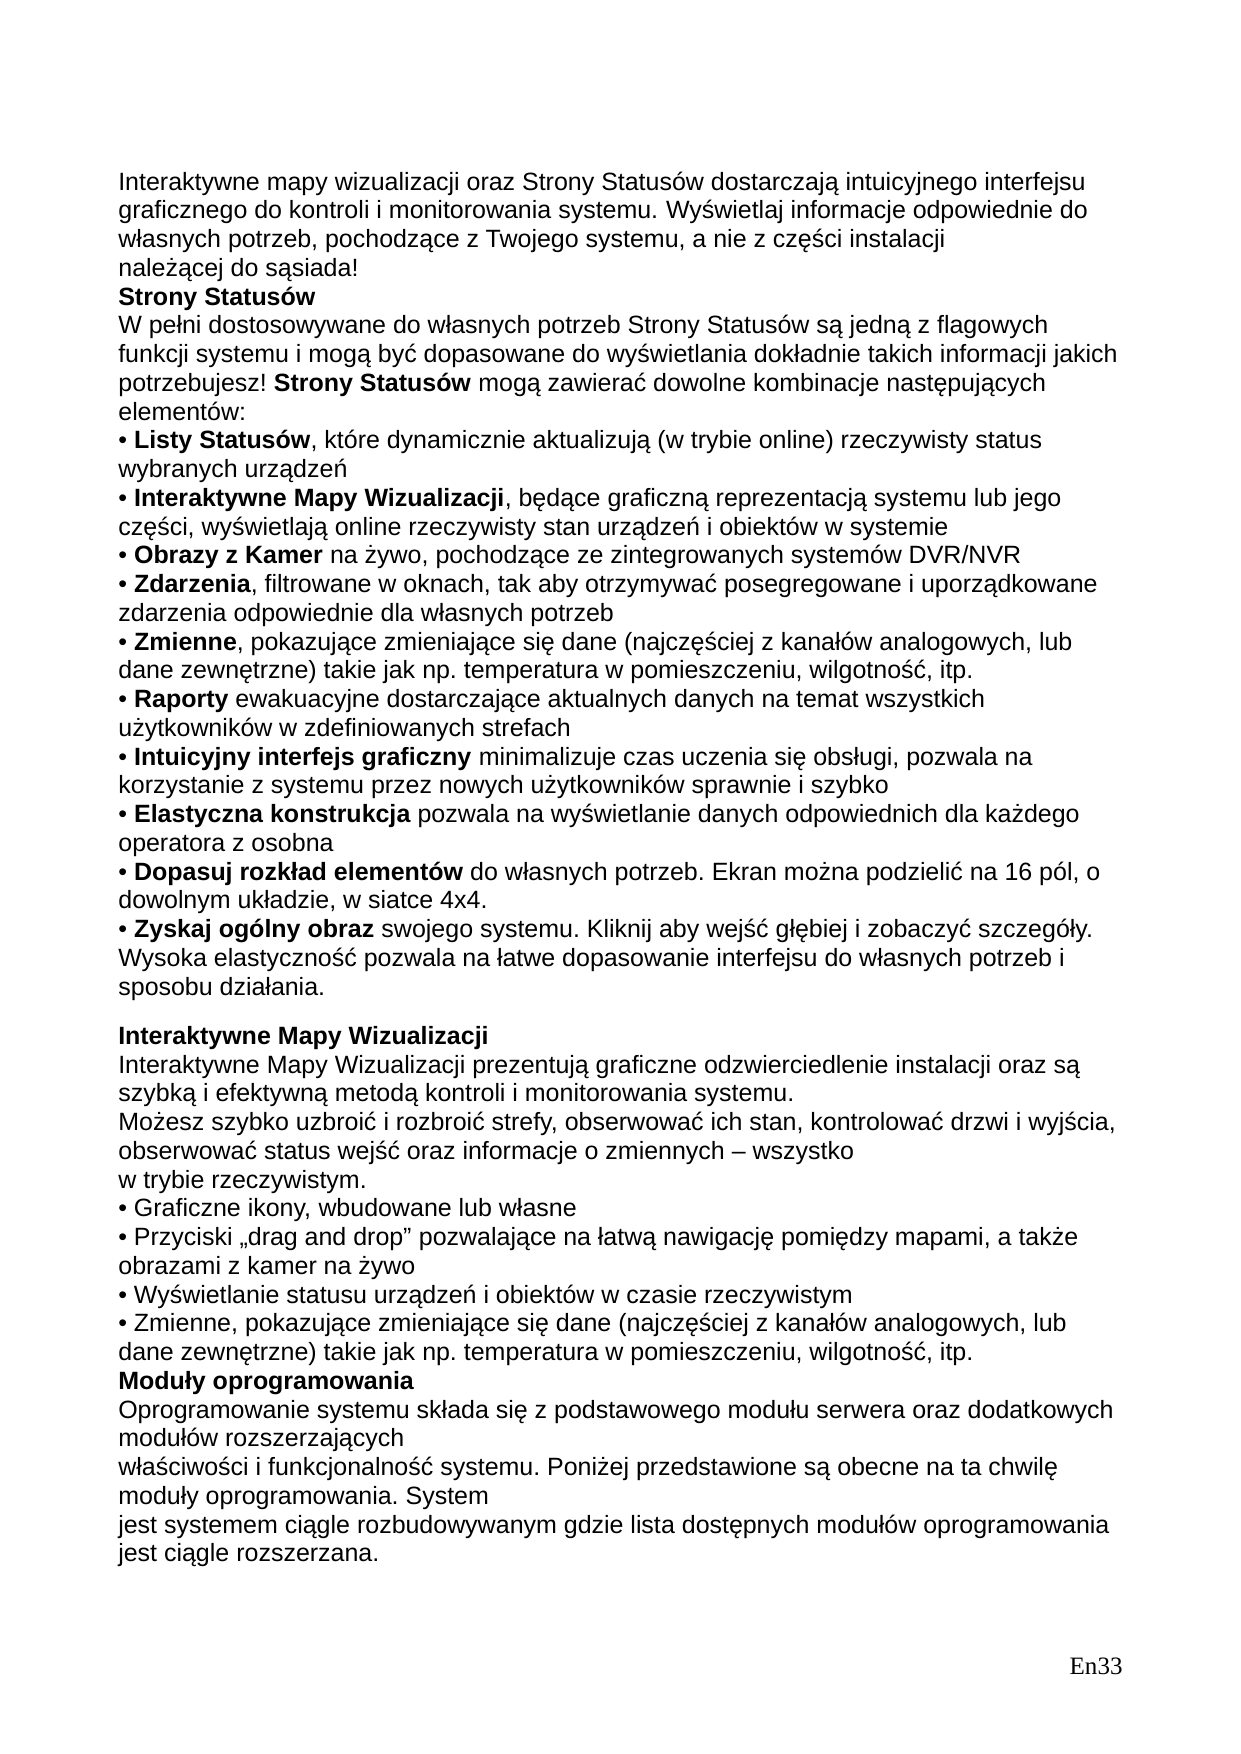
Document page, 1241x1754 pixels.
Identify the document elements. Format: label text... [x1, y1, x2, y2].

text Interaktywne Mapy Wizualizacji Interaktywne Mapy Wizualizacji prezentują graficzne odzwierciedlenie instalacji oraz są szybką i efektywną metodą kontroli i monitorowania systemu. Możesz szybko uzbroić i rozbroić strefy, obserwować ich stan, kontrolować drzwi i wyjścia, obserwować status wejść oraz informacje o zmiennych – wszystko w trybie rzeczywistym. • Graficzne ikony, wbudowane lub własne • Przyciski „drag and drop” pozwalające na łatwą nawigację pomiędzy mapami, a także obrazami z kamer na żywo • Wyświetlanie statusu urządzeń i obiektów w czasie rzeczywistym • Zmienne, pokazujące zmieniające się dane (najczęściej z kanałów analogowych, lub dane zewnętrzne) takie jak np. temperatura w pomieszczeniu, wilgotność, itp. Moduły oprogramowania Oprogramowanie systemu składa się z podstawowego modułu serwera oraz dodatkowych modułów rozszerzających właściwości i funkcjonalność systemu. Poniżej przedstawione są obecne na ta chwilę moduły oprogramowania. System jest systemem ciągle rozbudowywanym gdzie lista dostępnych modułów oprogramowania jest ciągle rozszerzana. [118, 1001, 1122, 1567]
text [118, 167, 1122, 1001]
